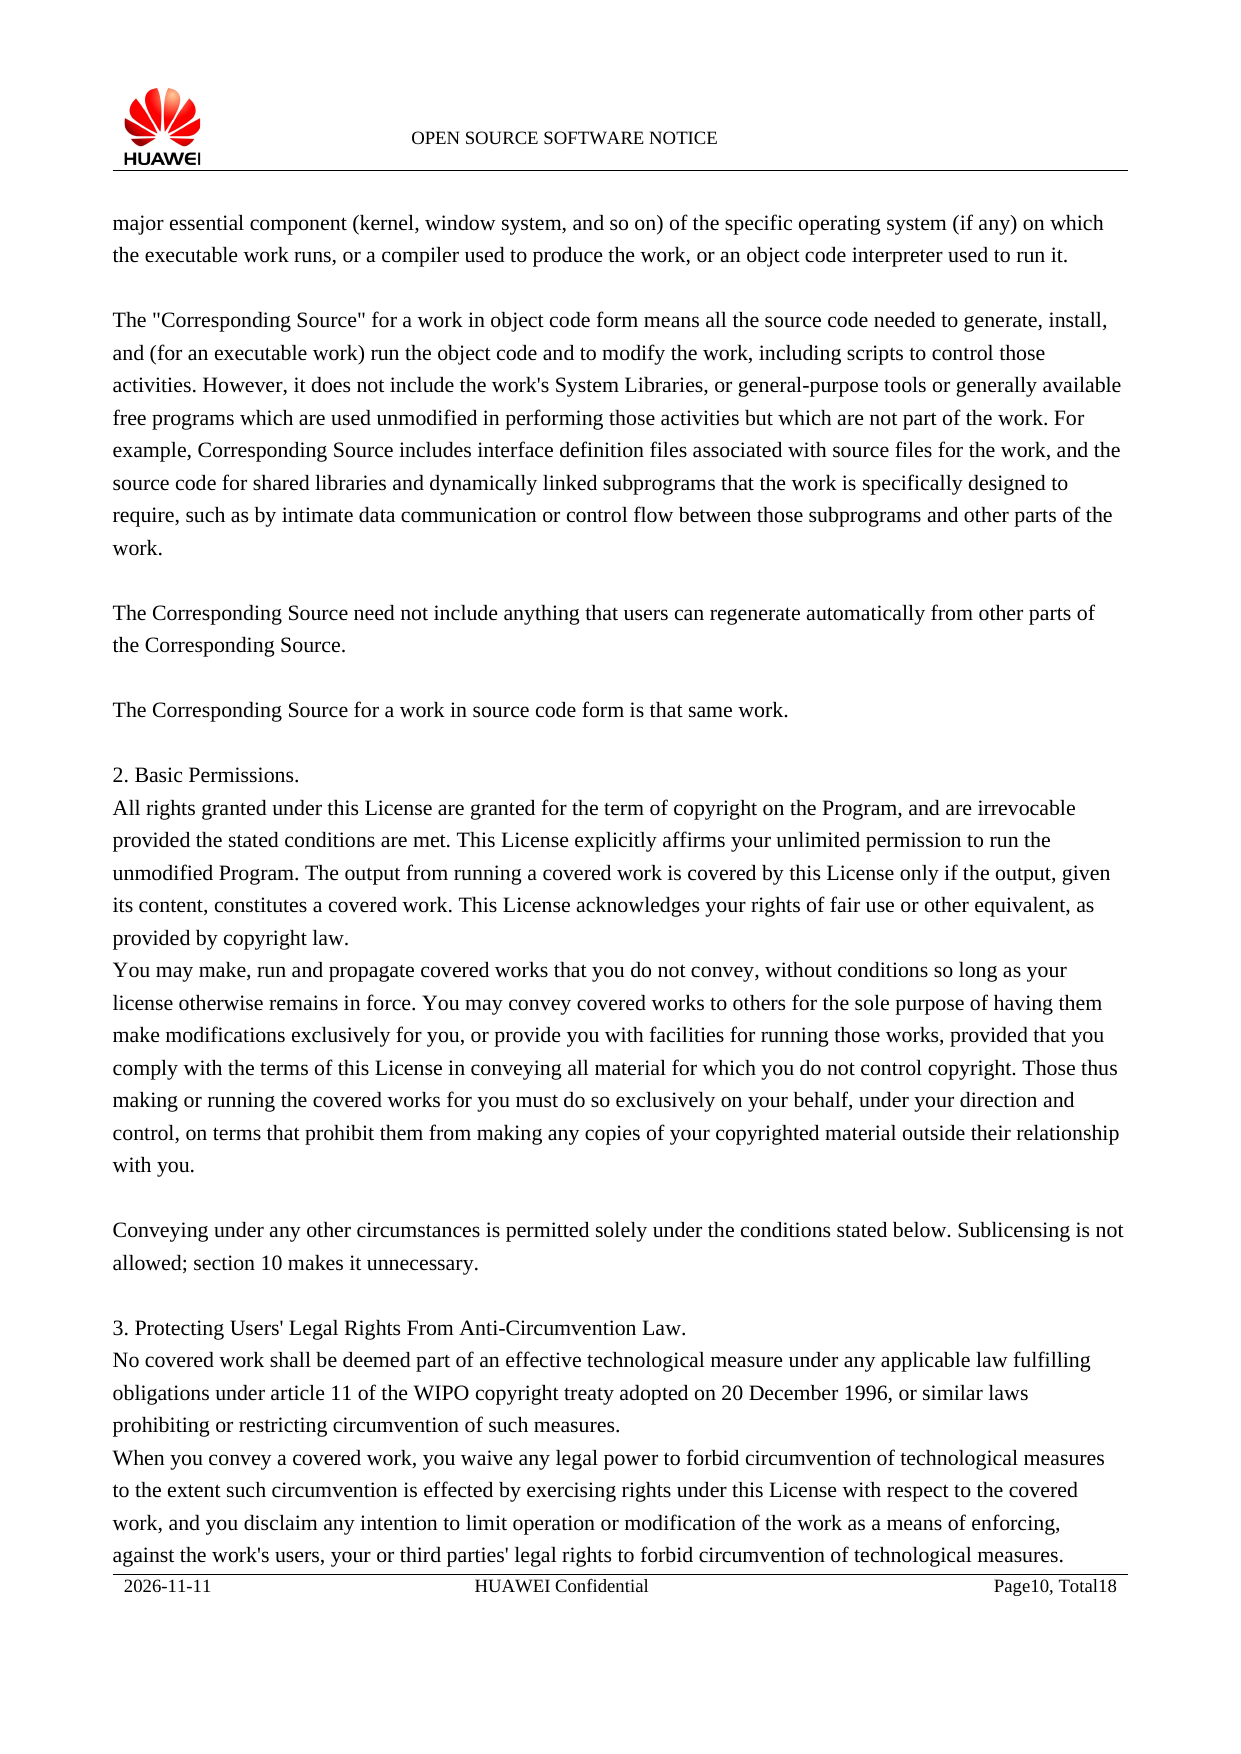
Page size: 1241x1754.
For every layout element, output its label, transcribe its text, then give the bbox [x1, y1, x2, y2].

picture [124, 88, 201, 165]
